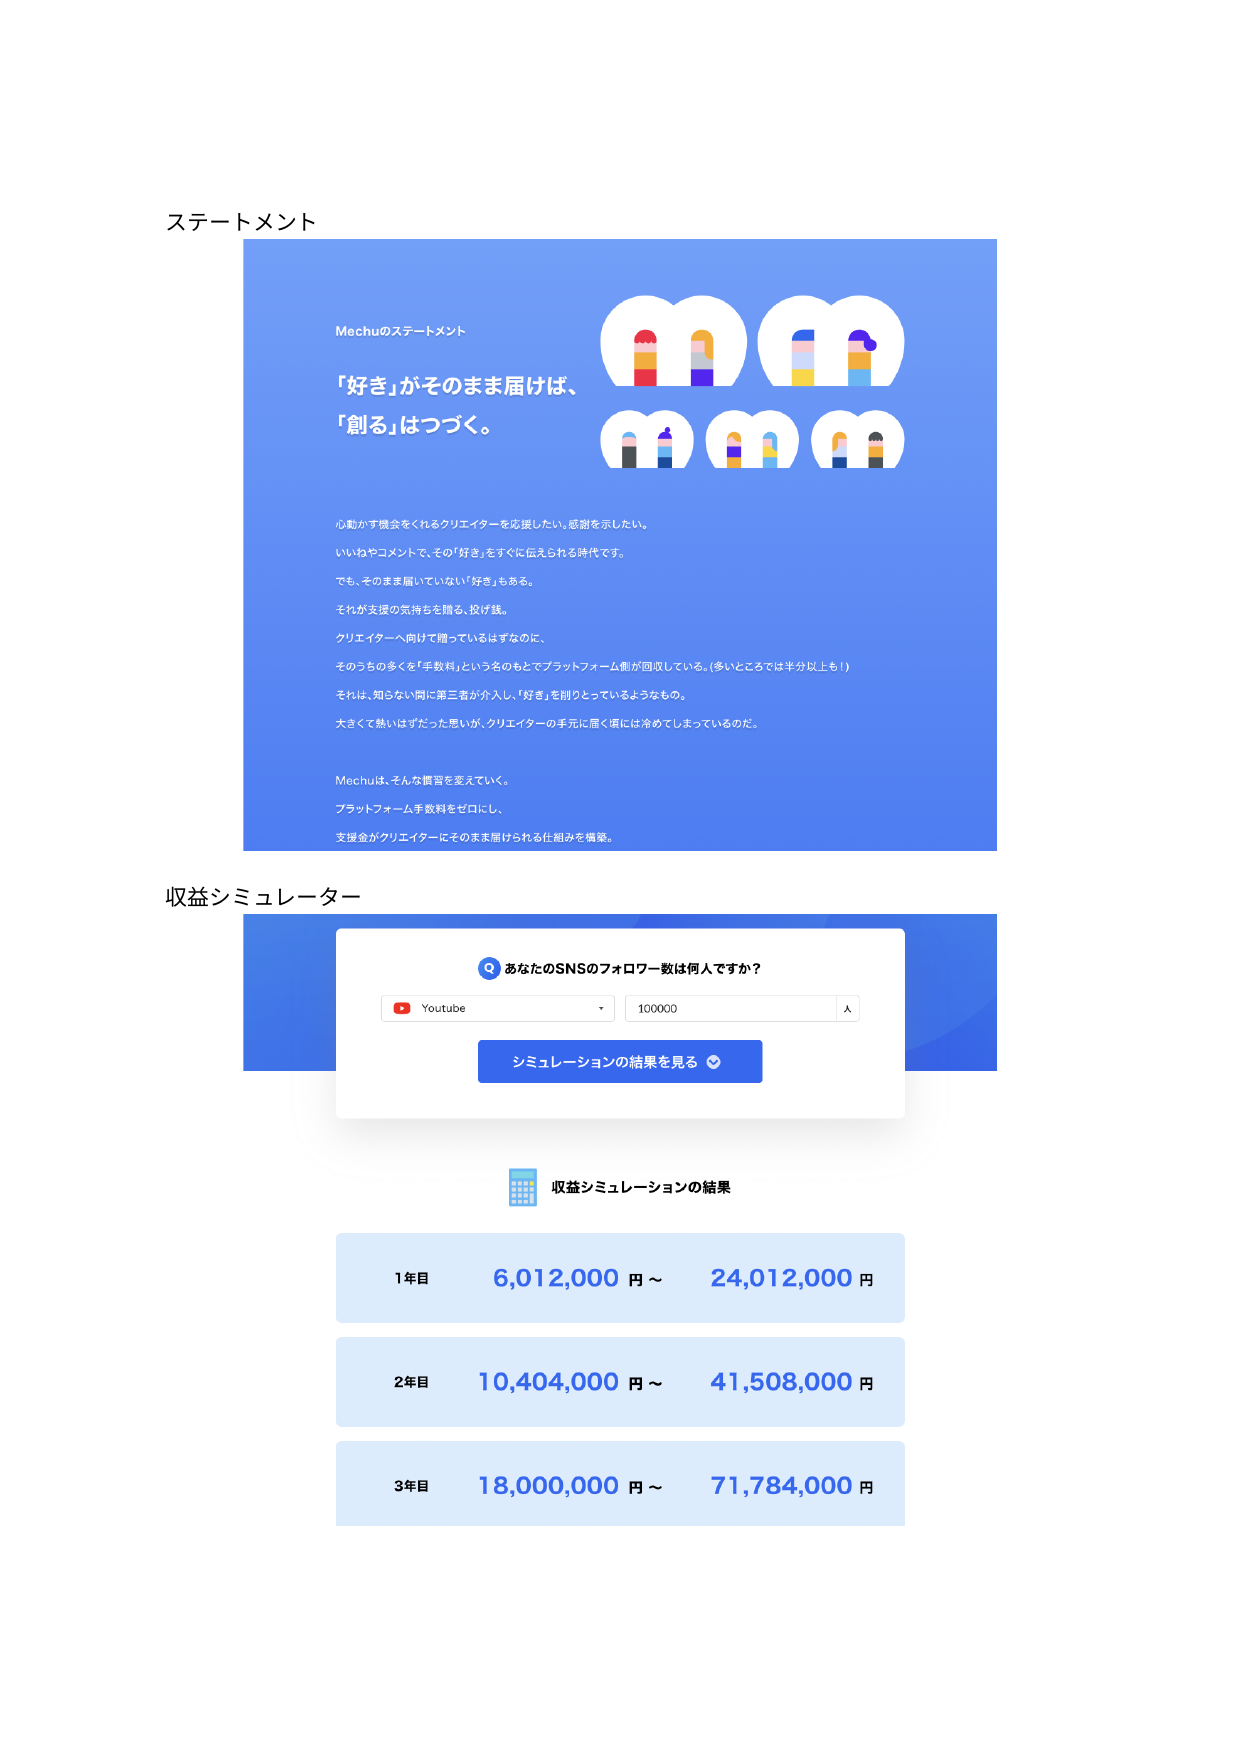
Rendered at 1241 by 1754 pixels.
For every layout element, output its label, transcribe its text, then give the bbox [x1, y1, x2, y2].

picture [243, 914, 997, 1526]
text ステートメント [165, 202, 1075, 239]
text 収益シミュレーター [165, 877, 1075, 914]
picture [243, 239, 997, 851]
